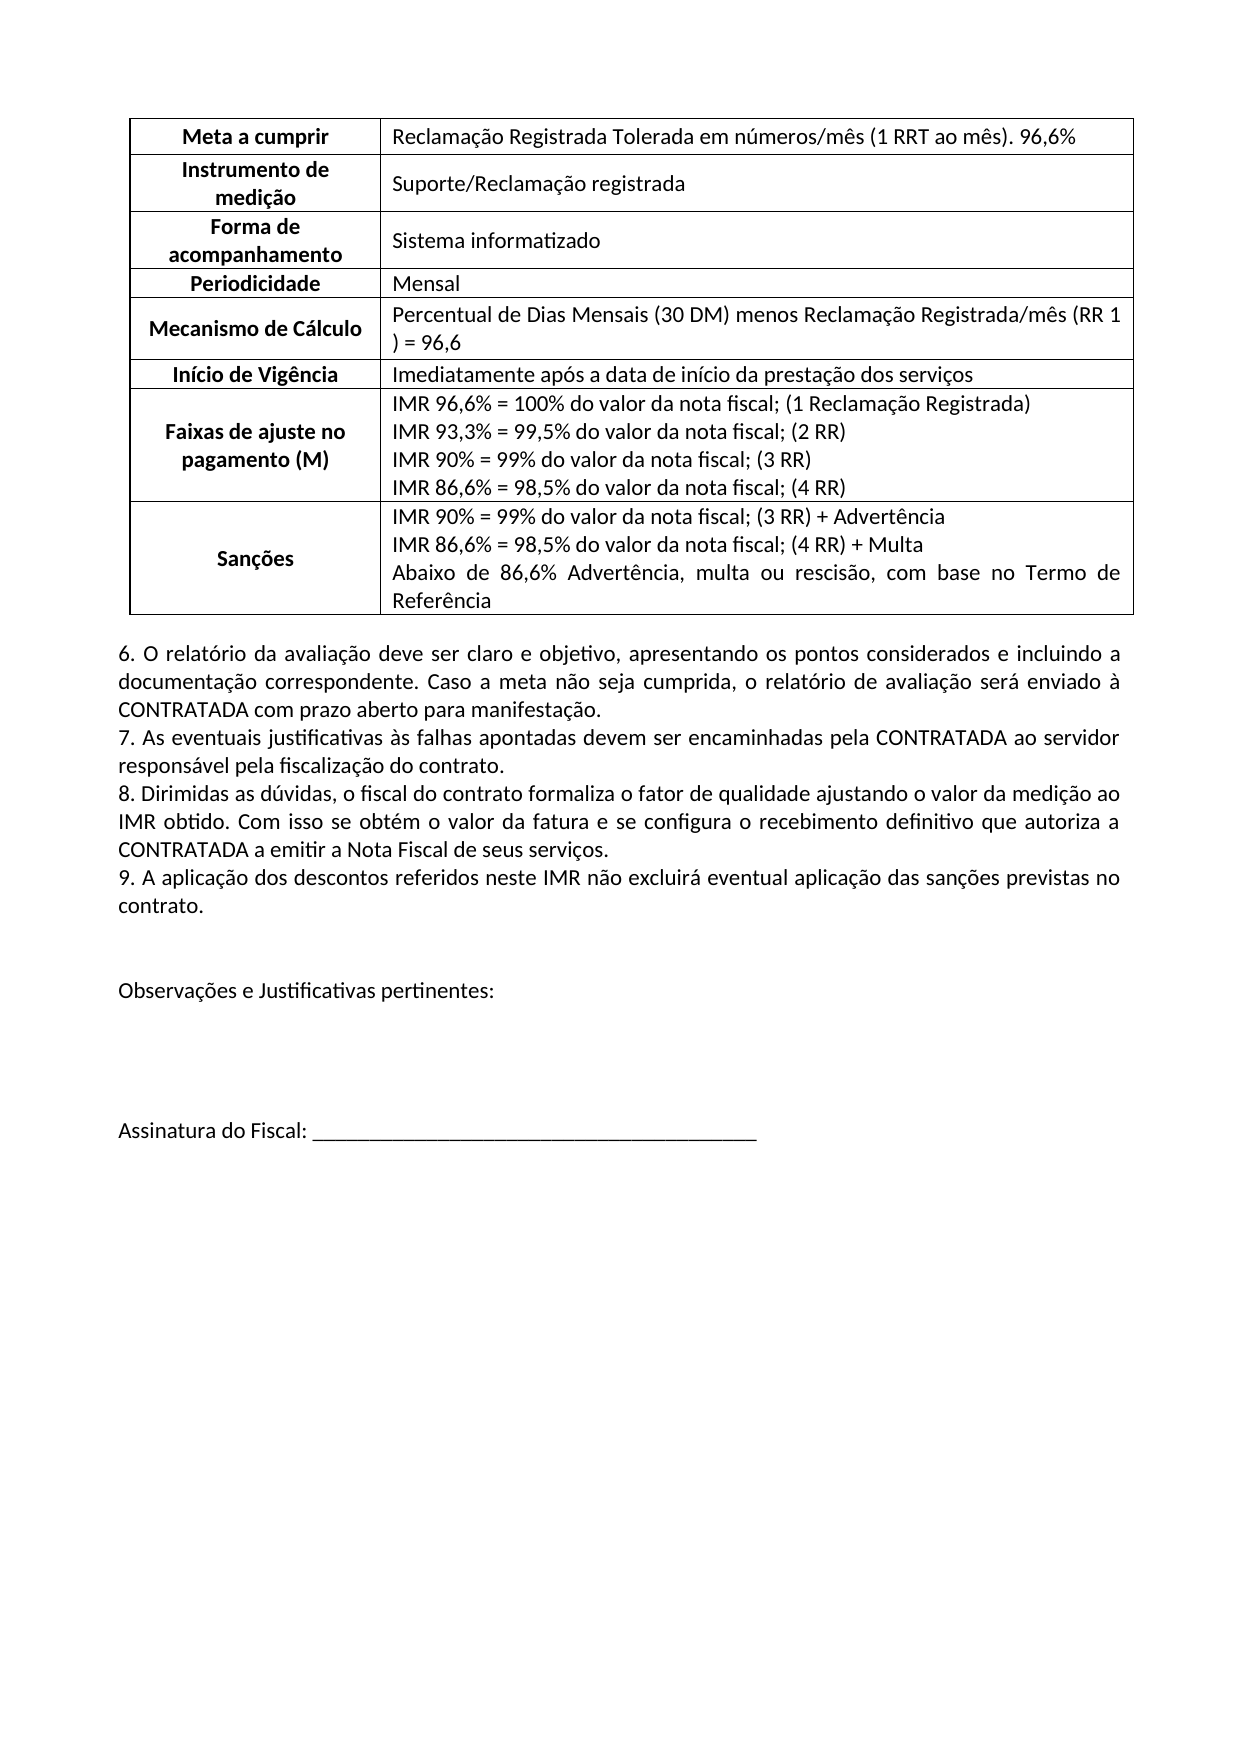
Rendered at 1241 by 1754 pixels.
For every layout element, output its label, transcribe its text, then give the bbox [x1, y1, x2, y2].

table_cell IMR 90% = 99% do valor da nota fiscal; (3 RR) + Advertência IMR 86,6% = 98,5% do valor da nota fiscal; (4 RR) + Multa Abaixo de 86,6% Advertência, multa ou rescisão, com base no Termo de Referência [381, 502, 1133, 614]
table_cell Imediatamente após a data de início da prestação dos serviços [381, 360, 1133, 388]
table_cell Mensal [381, 269, 1133, 297]
list 7. As eventuais justificativas às falhas apontadas devem ser encaminhadas pela CONTRATADA ao servidor responsável pela fiscalização do contrato. [118, 723, 1122, 779]
list 6. O relatório da avaliação deve ser claro e objetivo, apresentando os pontos considerados e incluindo a documentação correspondente. Caso a meta não seja cumprida, o relatório de avaliação será enviado à CONTRATADA com prazo aberto para manifestação. [118, 639, 1122, 723]
table_cell Início de Vigência [131, 360, 380, 388]
table_cell Instrumento de medição [131, 155, 380, 211]
list 9. A aplicação dos descontos referidos neste IMR não excluirá eventual aplicação das sanções previstas no contrato. [118, 863, 1122, 919]
table_cell Percentual de Dias Mensais (30 DM) menos Reclamação Registrada/mês (RR 1 ) = 96,6 [381, 298, 1133, 359]
table_cell Meta a cumprir [131, 119, 380, 154]
table_cell Mecanismo de Cálculo [131, 298, 380, 359]
list 8. Dirimidas as dúvidas, o fiscal do contrato formaliza o fator de qualidade ajustando o valor da medição ao IMR obtido. Com isso se obtém o valor da fatura e se configura o recebimento definitivo que autoriza a CONTRATADA a emitir a Nota Fiscal de seus serviços. [118, 779, 1122, 863]
table_cell Periodicidade [131, 269, 380, 297]
table_cell Forma de acompanhamento [131, 212, 380, 268]
table_cell Reclamação Registrada Tolerada em números/mês (1 RRT ao mês). 96,6% [381, 119, 1133, 154]
text Observações e Justificativas pertinentes: [118, 976, 1122, 1004]
table_cell IMR 96,6% = 100% do valor da nota fiscal; (1 Reclamação Registrada) IMR 93,3% = 99,5% do valor da nota fiscal; (2 RR) IMR 90% = 99% do valor da nota fiscal; (3 RR) IMR 86,6% = 98,5% do valor da nota fiscal; (4 RR) [381, 389, 1133, 501]
text Assinatura do Fiscal: _______________________________________ [118, 1116, 1122, 1144]
table_cell Faixas de ajuste no pagamento (M) [131, 389, 380, 501]
table_cell Sistema informatizado [381, 212, 1133, 268]
table_cell Suporte/Reclamação registrada [381, 155, 1133, 211]
table_cell Sanções [131, 502, 380, 614]
